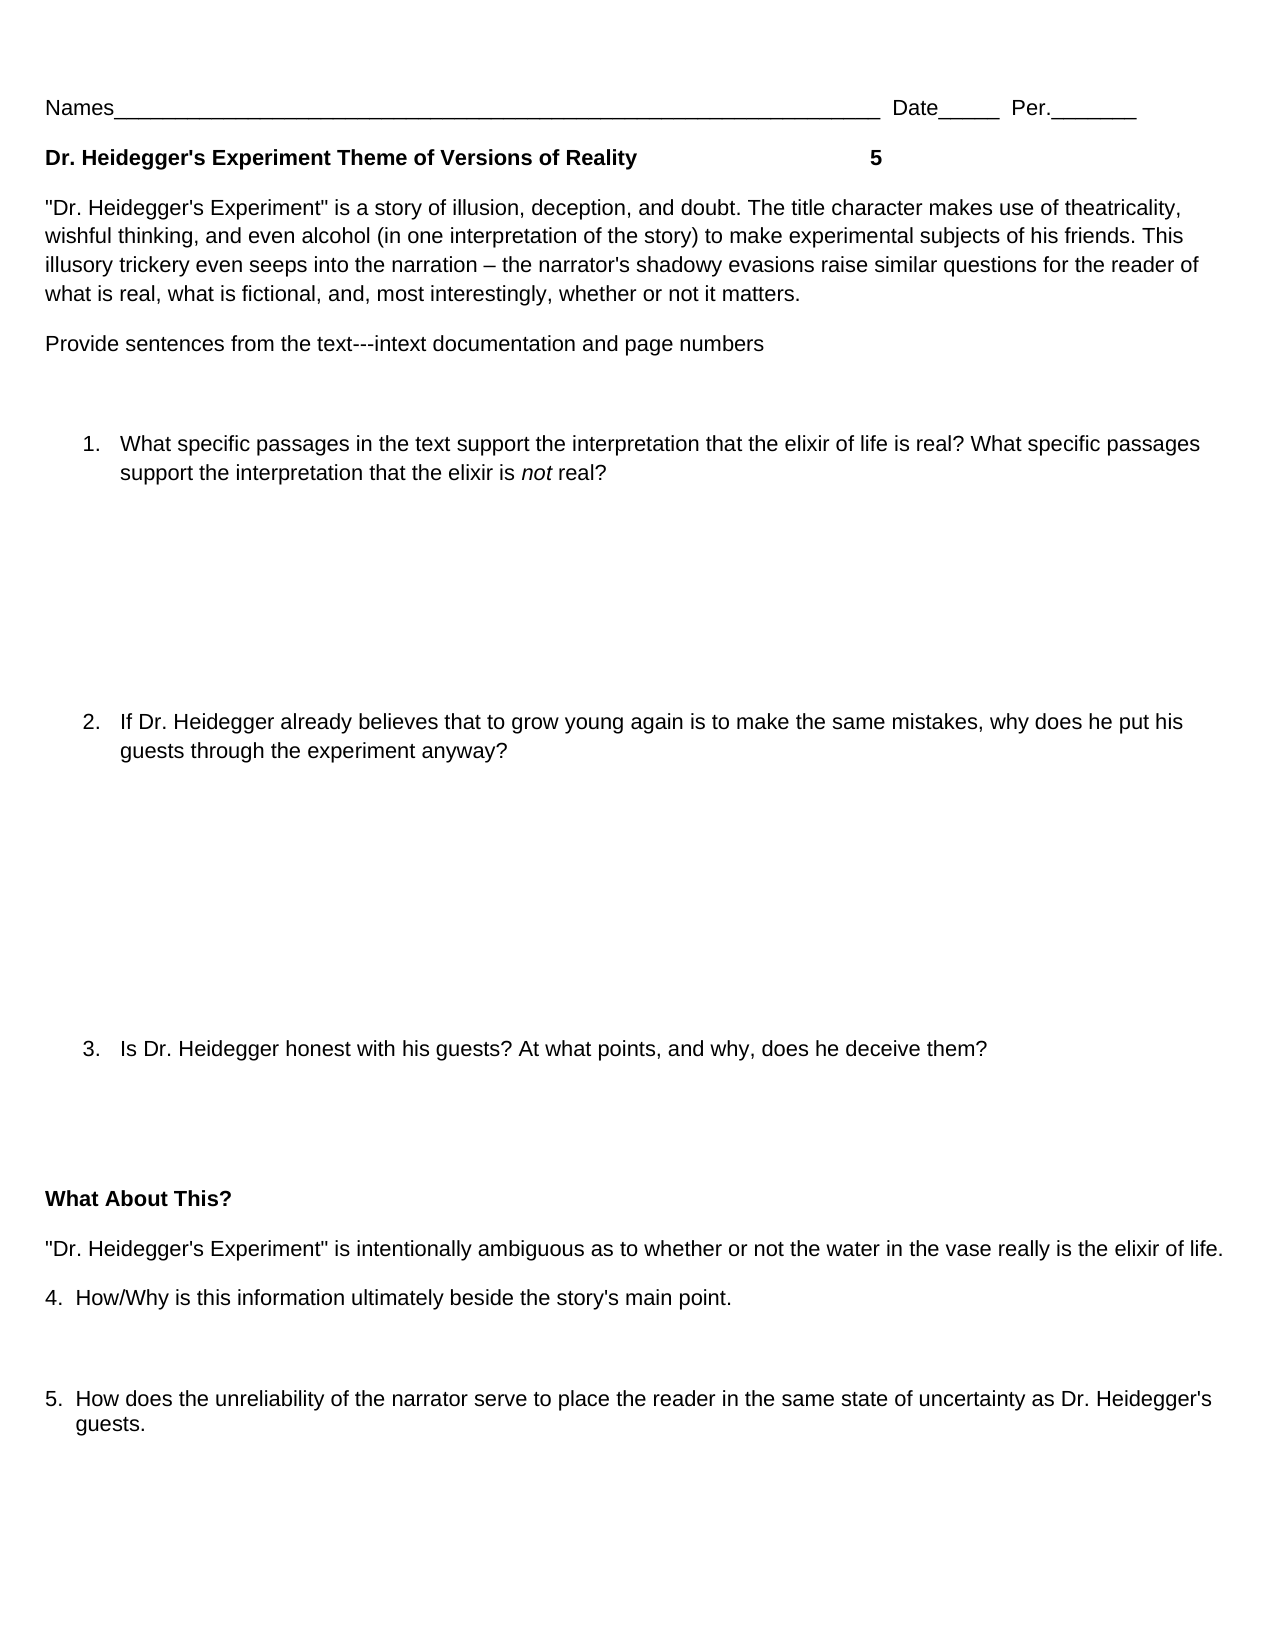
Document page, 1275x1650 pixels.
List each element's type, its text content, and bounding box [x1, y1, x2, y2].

text 5. How does the unreliability of the narrator serve to place the reader in the same state of uncertainty as Dr. Heidegger's [45, 1335, 1230, 1411]
text Names_______________________________________________________________ Date_____ Per._______ [45, 95, 1230, 120]
text 4. How/Why is this information ultimately beside the story's main point. [45, 1285, 1230, 1310]
text What About This? [45, 1186, 1230, 1211]
text Provide sentences from the text---intext documentation and page numbers [45, 331, 1230, 356]
list If Dr. Heidegger already believes that to grow young again is to make the same mistakes, why does he put his guests through the experiment anyway? [82, 708, 1230, 763]
list Is Dr. Heidegger honest with his guests? At what points, and why, does he deceive them? [82, 1036, 1230, 1061]
text "Dr. Heidegger's Experiment" is intentionally ambiguous as to whether or not the water in the vase really is the elixir of life. [45, 1235, 1230, 1261]
text guests. [45, 1411, 1230, 1436]
text "Dr. Heidegger's Experiment" is a story of illusion, deception, and doubt. The title character makes use of theatricality, wishful thinking, and even alcohol (in one interpretation of the story) to make experimental subjects of his friends. This illusory trickery even seeps into the narration – the narrator's shadowy evasions raise similar questions for the reader of what is real, what is fictional, and, most interestingly, whether or not it matters. [45, 194, 1230, 306]
text Dr. Heidegger's Experiment Theme of Versions of Reality 5 [45, 144, 1230, 170]
list What specific passages in the text support the interpretation that the elixir of life is real? What specific passages support the interpretation that the elixir is not real? [82, 431, 1230, 485]
